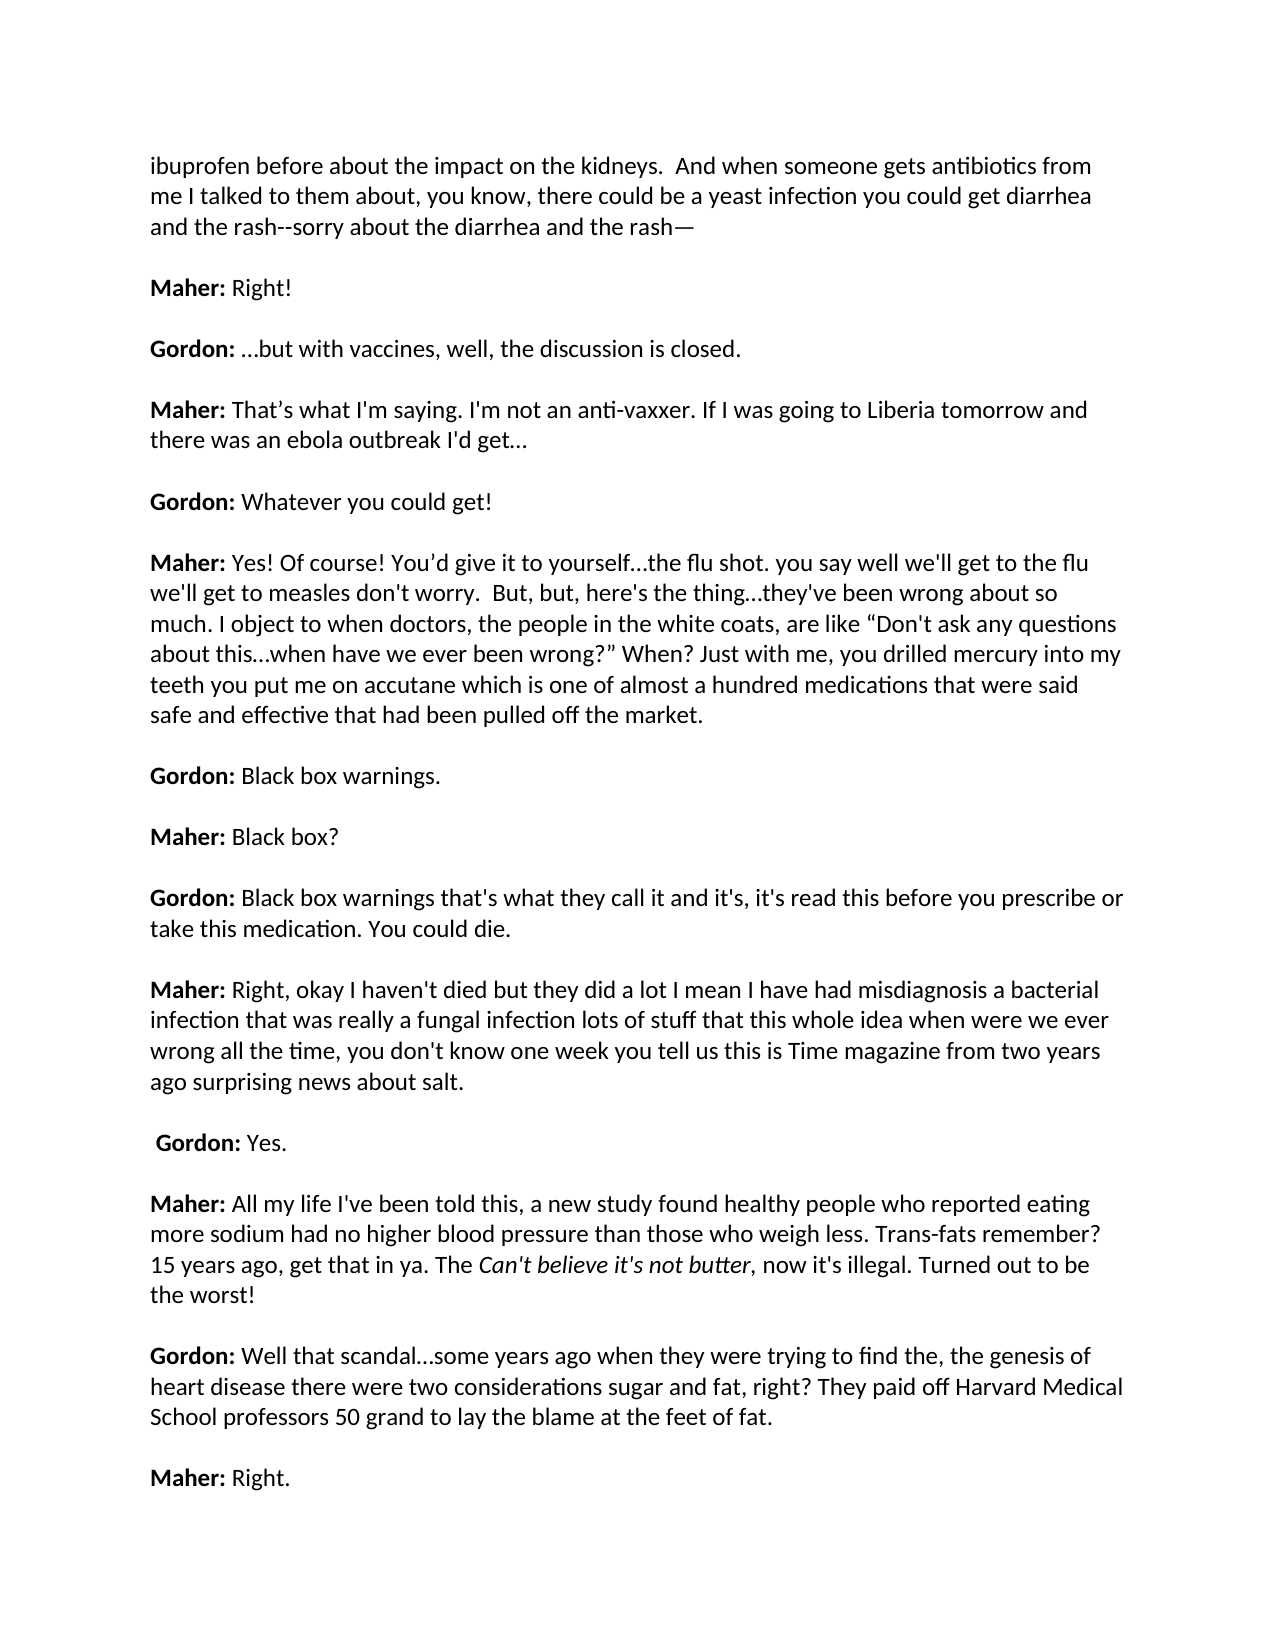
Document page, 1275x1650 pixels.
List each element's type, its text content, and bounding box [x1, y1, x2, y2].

text Gordon: Whatever you could get! [150, 486, 1125, 516]
text Gordon: Yes. [150, 1127, 1125, 1157]
text Maher: Right! [150, 272, 1125, 303]
text Maher: That’s what I'm saying. I'm not an anti-vaxxer. If I was going to Liberia tomorrow and there was an ebola outbreak I'd get… [150, 394, 1125, 455]
text Gordon: Black box warnings. [150, 760, 1125, 791]
text Gordon: …but with vaccines, well, the discussion is closed. [150, 333, 1125, 364]
text Maher: Black box? [150, 821, 1125, 852]
text Maher: Right. [150, 1462, 1125, 1493]
text Maher: All my life I've been told this, a new study found healthy people who reported eating more sodium had no higher blood pressure than those who weigh less. Trans-fats remember? 15 years ago, get that in ya. The Can't believe it's not butter, now it's illegal. Turned out to be the worst! [150, 1188, 1125, 1310]
text Maher: Right, okay I haven't died but they did a lot I mean I have had misdiagnosis a bacterial infection that was really a fungal infection lots of stuff that this whole idea when were we ever wrong all the time, you don't know one week you tell us this is Time magazine from two years ago surprising news about salt. [150, 974, 1125, 1096]
text Gordon: Black box warnings that's what they call it and it's, it's read this before you prescribe or take this medication. You could die. [150, 882, 1125, 943]
text Gordon: Well that scandal…some years ago when they were trying to find the, the genesis of heart disease there were two considerations sugar and fat, right? They paid off Harvard Medical School professors 50 grand to lay the blame at the feet of fat. [150, 1340, 1125, 1432]
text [150, 150, 1125, 242]
text Maher: Yes! Of course! You’d give it to yourself…the flu shot. you say well we'll get to the flu we'll get to measles don't worry. But, but, here's the thing…they've been wrong about so much. I object to when doctors, the people in the white coats, are like “Don't ask any questions about this…when have we ever been wrong?” When? Just with me, you drilled mercury into my teeth you put me on accutane which is one of almost a hundred medications that were said safe and effective that had been pulled off the market. [150, 547, 1125, 730]
